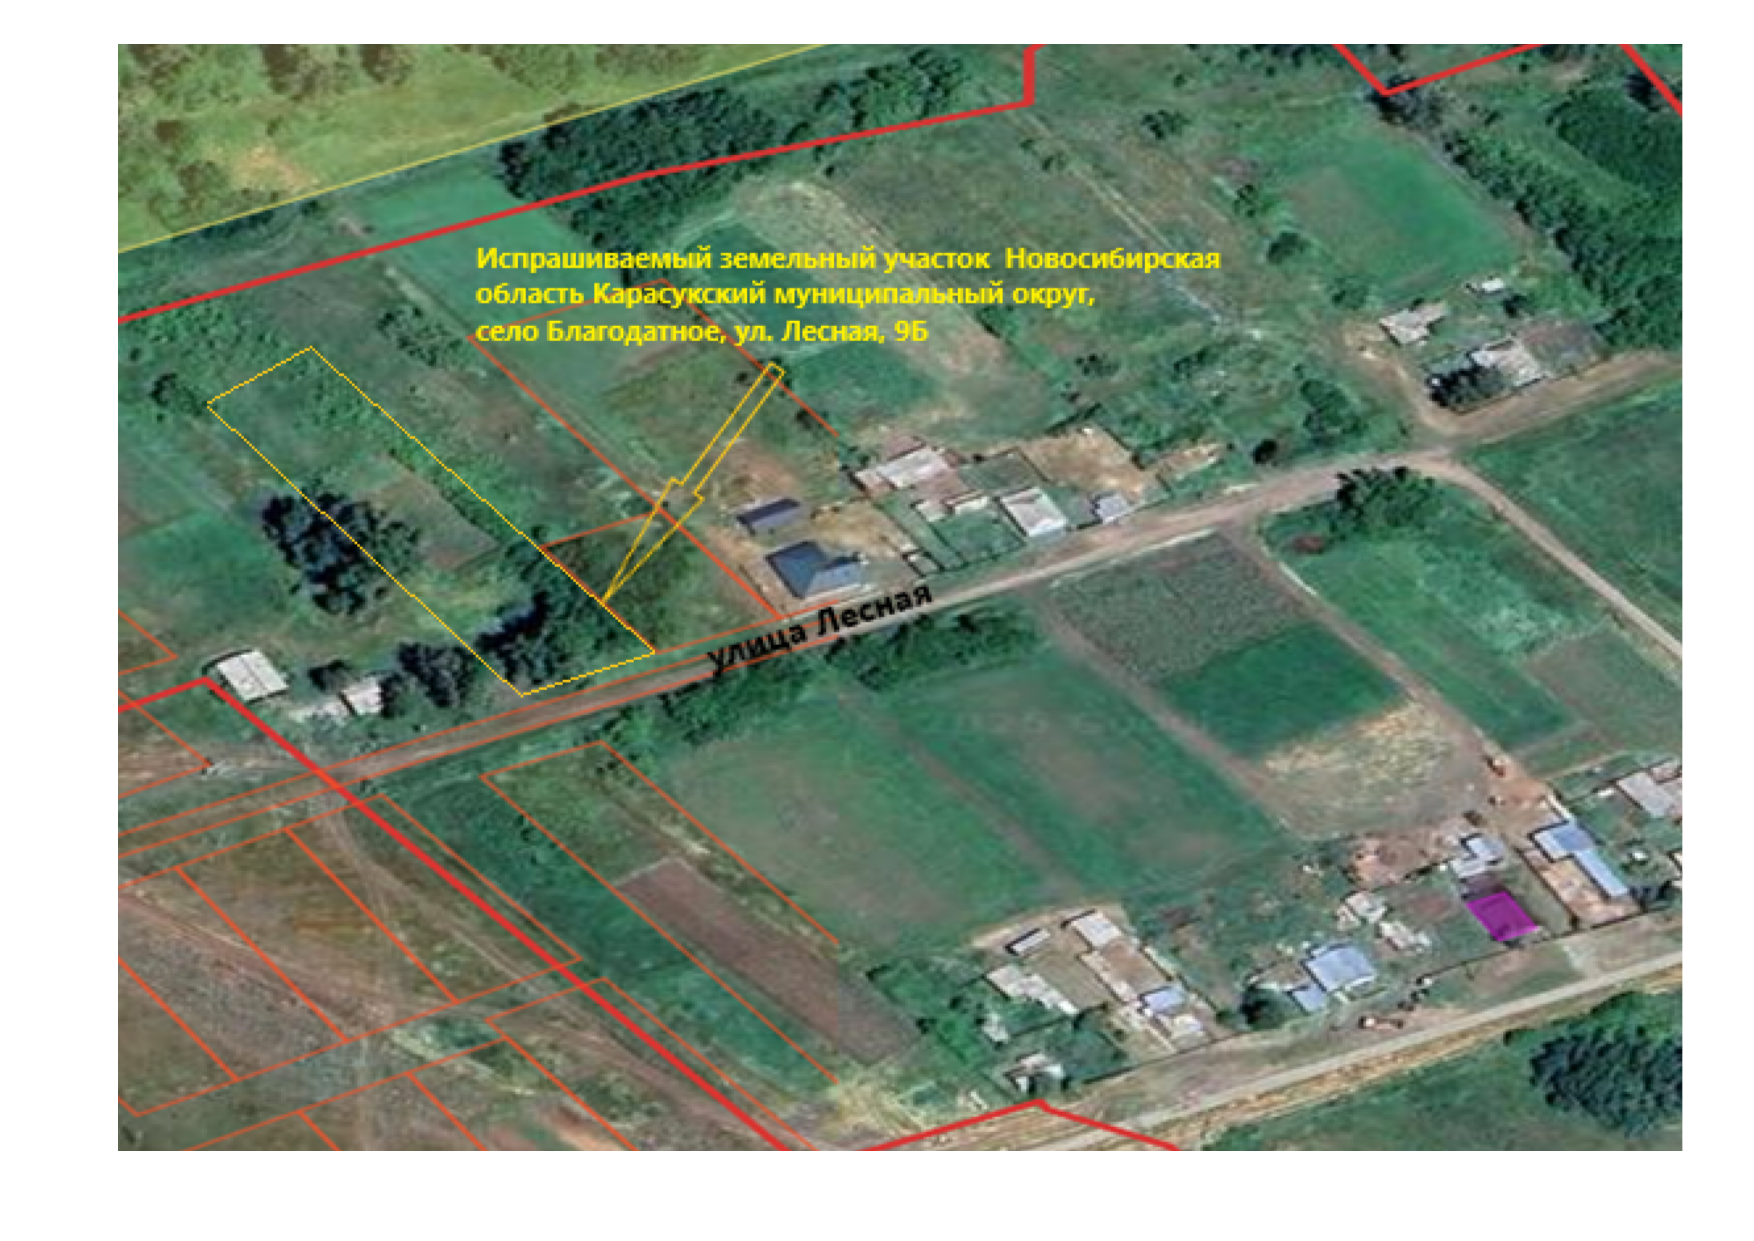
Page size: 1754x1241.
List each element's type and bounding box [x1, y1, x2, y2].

picture [118, 44, 1683, 1151]
